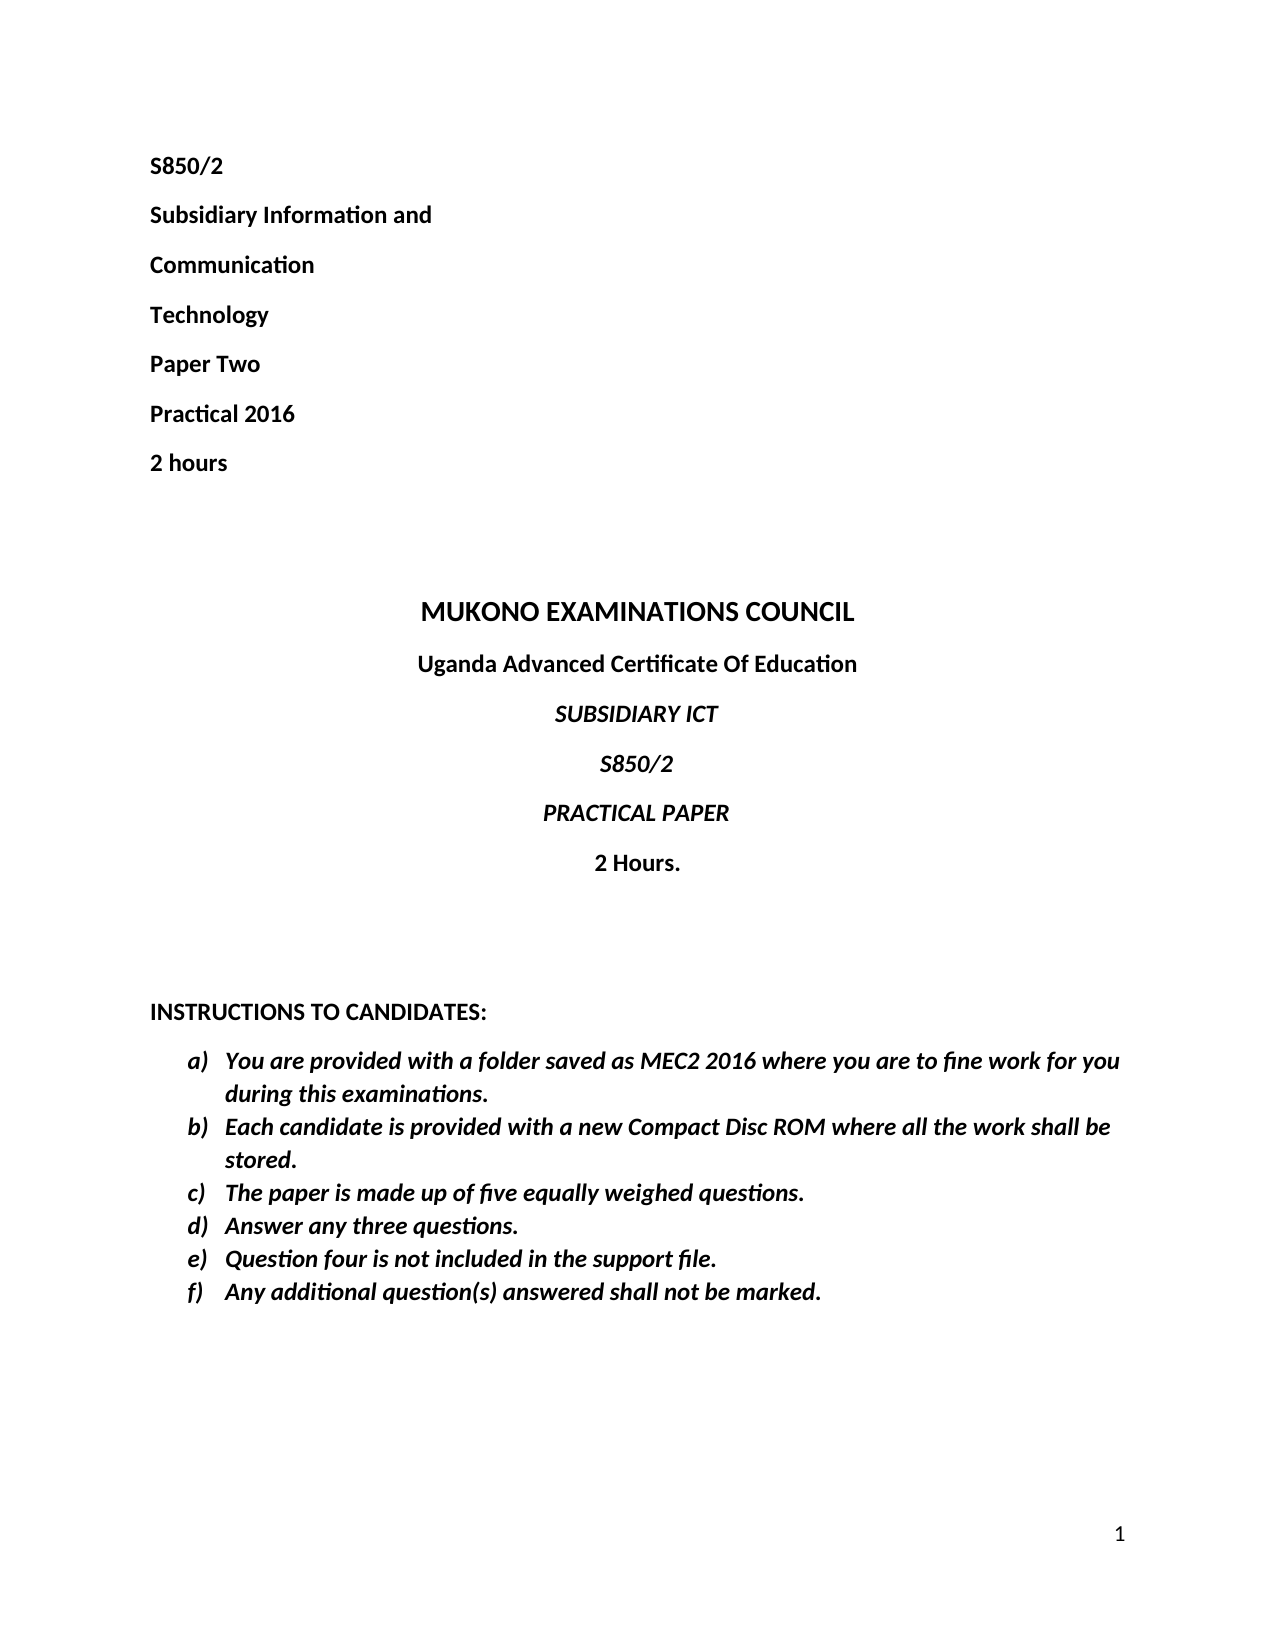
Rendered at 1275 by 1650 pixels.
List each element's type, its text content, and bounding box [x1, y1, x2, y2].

text Technology [150, 299, 1125, 329]
list Any additional question(s) answered shall not be marked. [187, 1276, 1125, 1306]
text Paper Two [150, 348, 1125, 379]
text S850/2 [150, 748, 1125, 778]
text MUKONO EXAMINATIONS COUNCIL [150, 593, 1125, 629]
text Communication [150, 249, 1125, 280]
list Answer any three questions. [187, 1210, 1125, 1240]
text Uganda Advanced Certificate Of Education [150, 649, 1125, 679]
list The paper is made up of five equally weighed questions. [187, 1177, 1125, 1207]
list Question four is not included in the support file. [187, 1243, 1125, 1273]
list Each candidate is provided with a new Compact Disc ROM where all the work shall be stored. [187, 1111, 1125, 1174]
text INSTRUCTIONS TO CANDIDATES: [150, 996, 1125, 1026]
text 2 Hours. [150, 847, 1125, 877]
text S850/2 [150, 150, 1125, 181]
text Subsidiary Information and [150, 199, 1125, 230]
text SUBSIDIARY ICT [150, 698, 1125, 729]
text Practical 2016 [150, 398, 1125, 428]
list You are provided with a folder saved as MEC2 2016 where you are to fine work for you during this examinations. [187, 1045, 1125, 1109]
text PRACTICAL PAPER [150, 797, 1125, 828]
text 2 hours [150, 447, 1125, 478]
